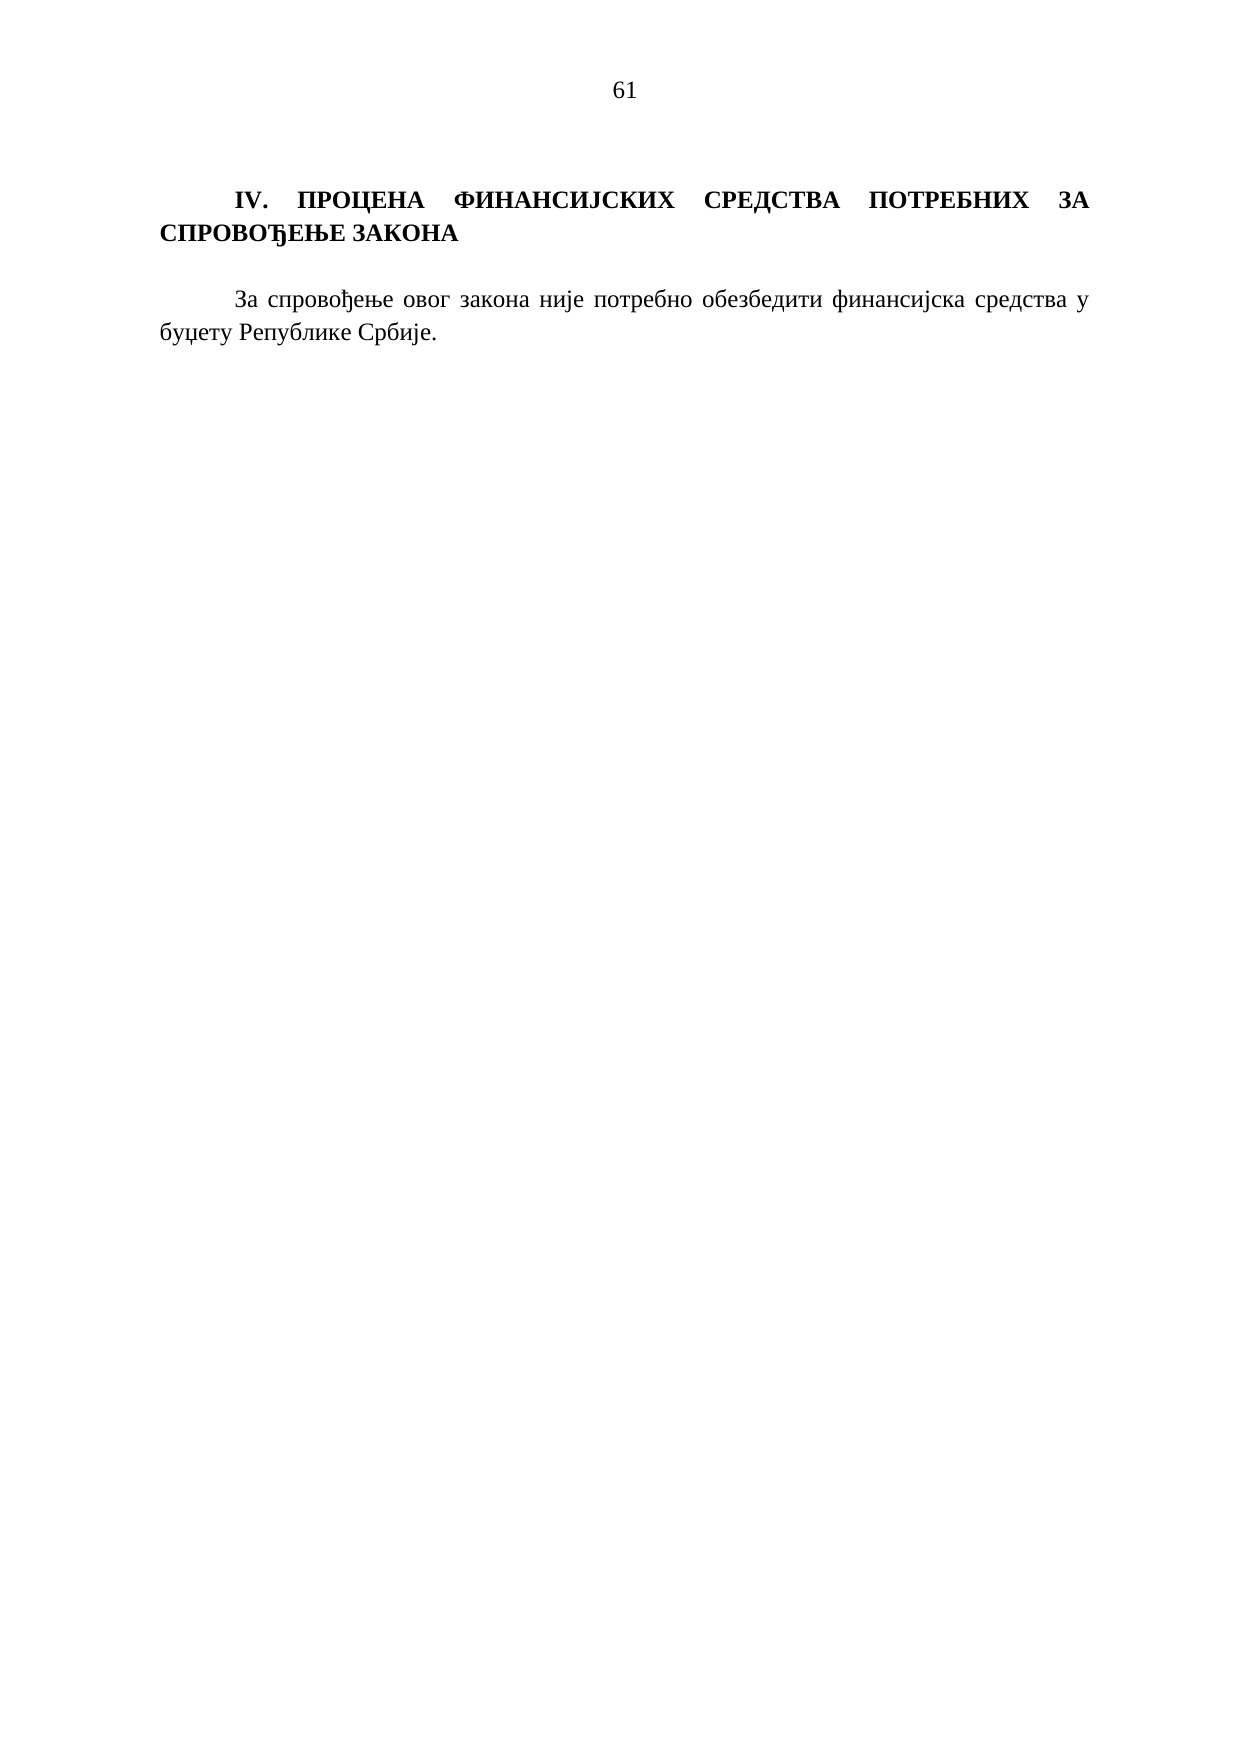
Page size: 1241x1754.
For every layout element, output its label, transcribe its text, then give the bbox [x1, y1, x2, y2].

text За спровођење овог закона није потребно обезбедити финансијска средства у буџету Републике Србије. [159, 284, 1090, 346]
text IV. ПРОЦЕНА ФИНАНСИЈСКИХ СРЕДСТВА ПОТРЕБНИХ ЗА СПРОВОЂЕЊЕ ЗАКОНА [159, 185, 1090, 247]
